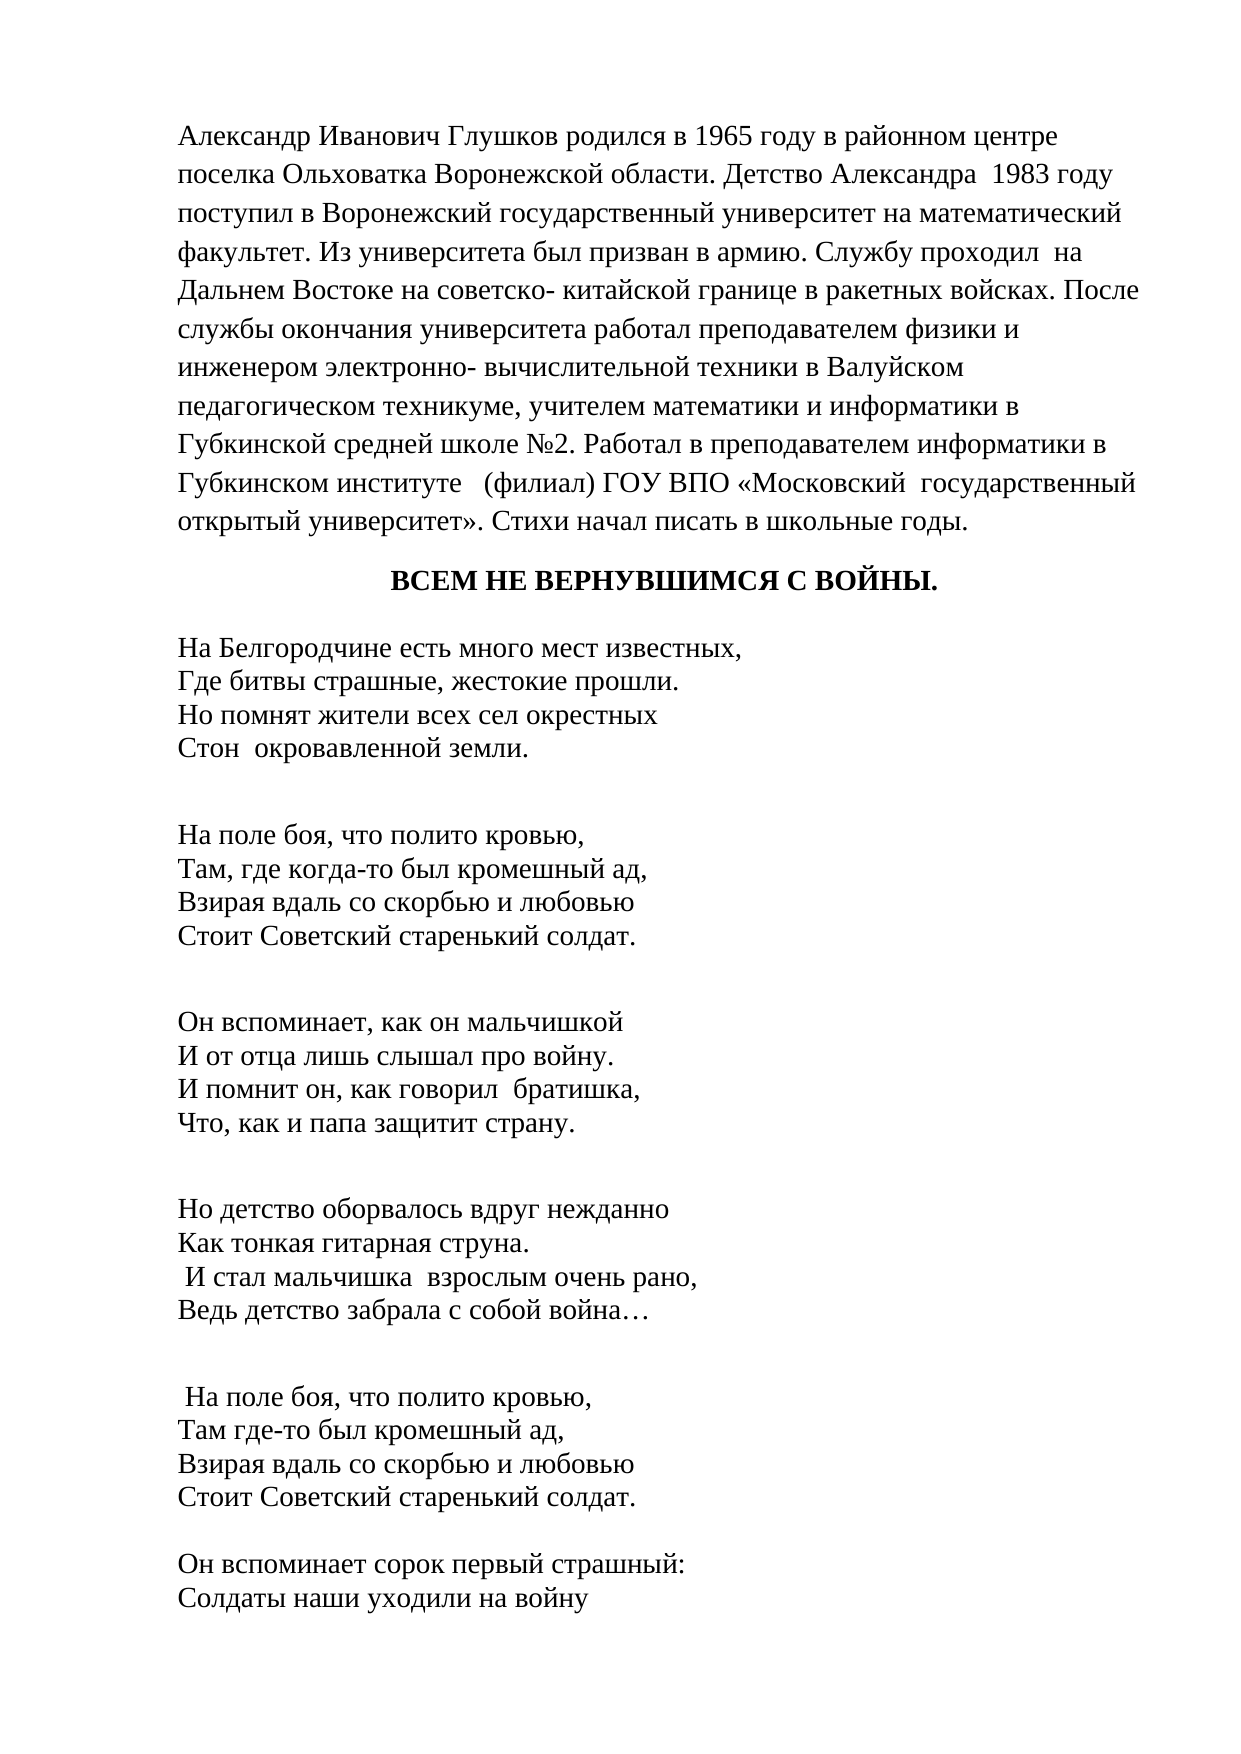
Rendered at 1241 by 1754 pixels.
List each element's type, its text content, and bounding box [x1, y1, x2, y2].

text Он вспоминает сорок первый страшный: [177, 1546, 1152, 1580]
text Солдаты наши уходили на войну [177, 1580, 1152, 1613]
text Стоит Советский старенький солдат. [177, 918, 1152, 951]
text И от отца лишь слышал про войну. [177, 1038, 1152, 1071]
text Взирая вдаль со скорбью и любовью [177, 1446, 1152, 1479]
text Там, где когда-то был кромешный ад, [177, 851, 1152, 884]
text Там где-то был кромешный ад, [177, 1412, 1152, 1446]
text Он вспоминает, как он мальчишкой [177, 1004, 1152, 1038]
text Что, как и папа защитит страну. [177, 1105, 1152, 1138]
text На Белгородчине есть много мест известных, [177, 630, 1152, 663]
text Стон окровавленной земли. [177, 731, 1152, 764]
text Где битвы страшные, жестокие прошли. [177, 663, 1152, 697]
text И стал мальчишка взрослым очень рано, [177, 1259, 1152, 1292]
text Но детство оборвалось вдруг нежданно [177, 1192, 1152, 1225]
text И помнит он, как говорил братишка, [177, 1071, 1152, 1105]
text Взирая вдаль со скорбью и любовью [177, 884, 1152, 918]
text Стоит Советский старенький солдат. [177, 1479, 1152, 1513]
text Ведь детство забрала с собой война… [177, 1292, 1152, 1326]
text Александр Иванович Глушков родился в 1965 году в районном центре поселка Ольховатка Воронежской области. Детство Александра 1983 году поступил в Воронежский государственный университет на математический факультет. Из университета был призван в армию. Службу проходил на Дальнем Востоке на советско- китайской границе в ракетных войсках. После службы окончания университета работал преподавателем физики и инженером электронно- вычислительной техники в Валуйском педагогическом техникуме, учителем математики и информатики в Губкинской средней школе №2. Работал в преподавателем информатики в Губкинском институте (филиал) ГОУ ВПО «Московский государственный открытый университет». Стихи начал писать в школьные годы. [177, 118, 1152, 537]
text На поле боя, что полито кровью, [177, 1379, 1152, 1412]
text Но помнят жители всех сел окрестных [177, 697, 1152, 731]
text На поле боя, что полито кровью, [177, 817, 1152, 851]
text ВСЕМ НЕ ВЕРНУВШИМСЯ С ВОЙНЫ. [177, 563, 1152, 596]
text Как тонкая гитарная струна. [177, 1225, 1152, 1259]
